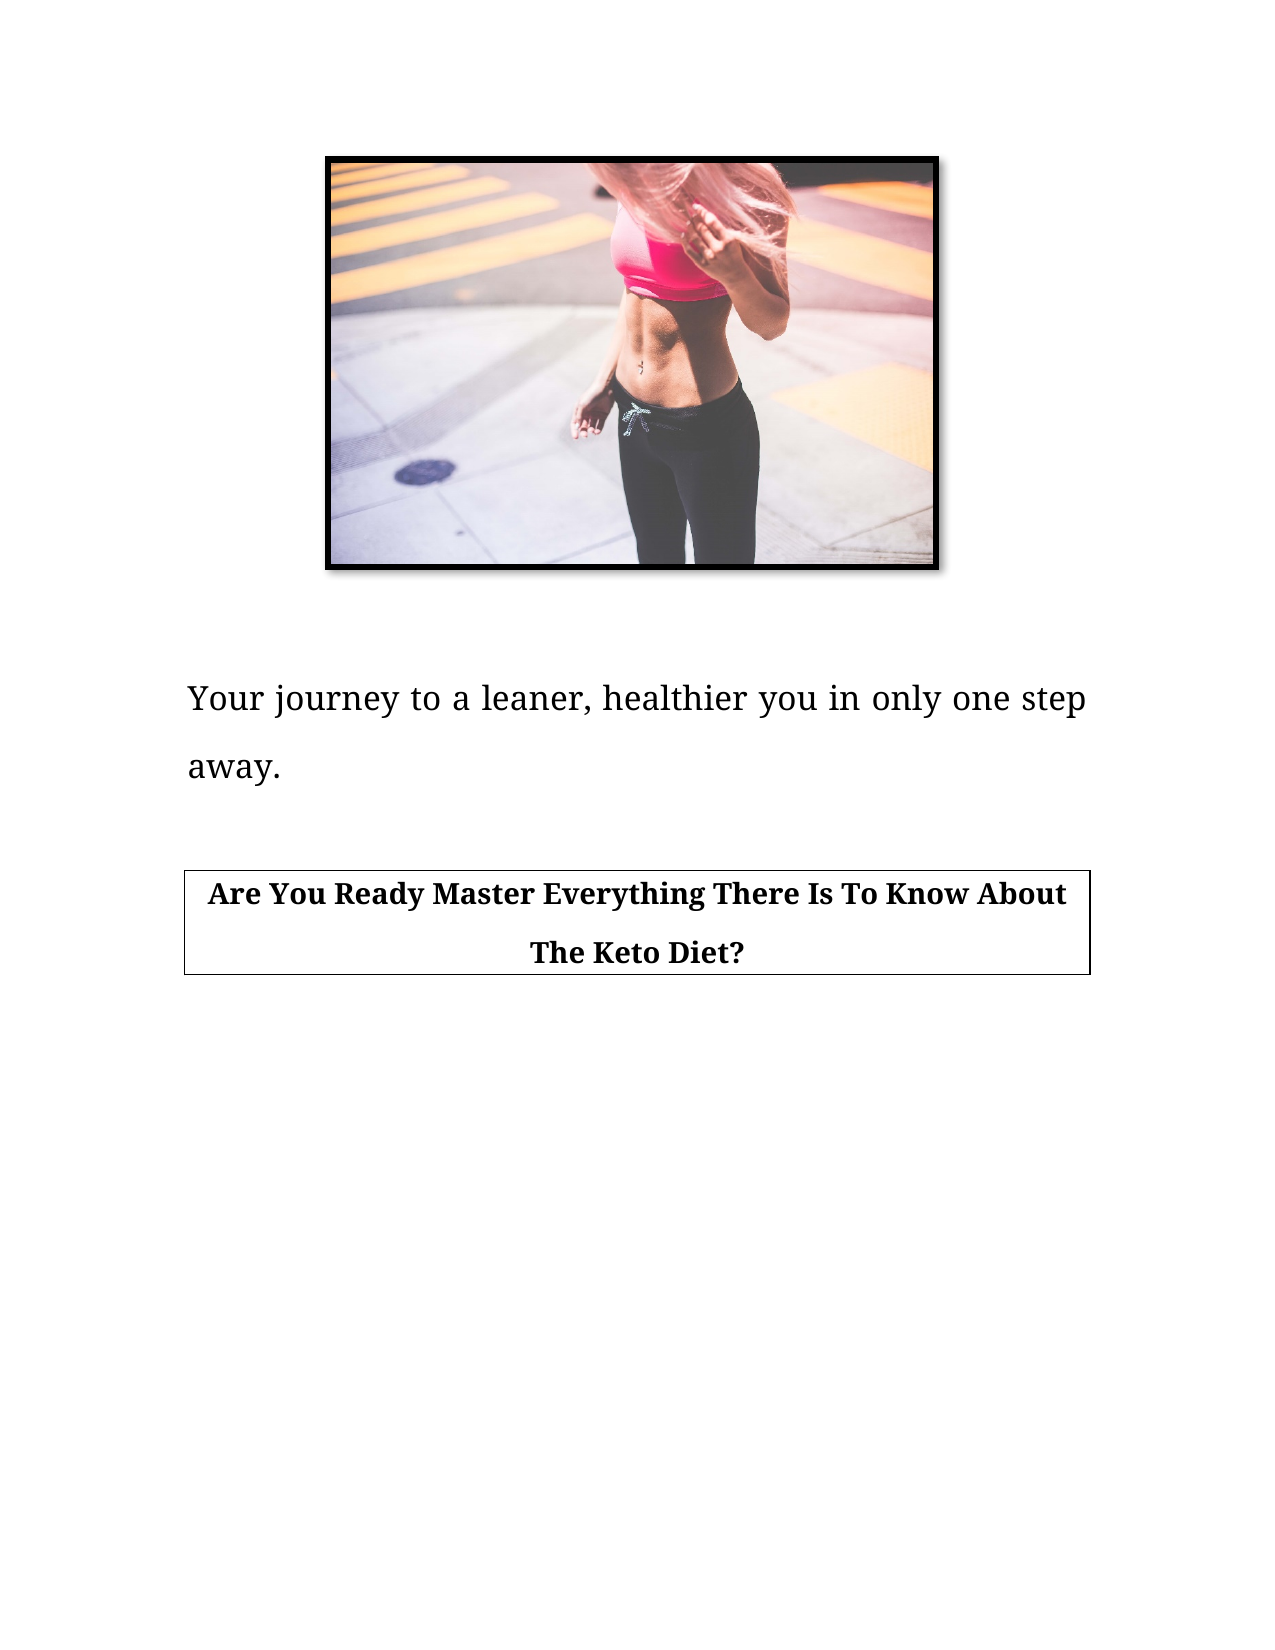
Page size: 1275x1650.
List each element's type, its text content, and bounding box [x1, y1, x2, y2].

text Are You Ready Master Everything There Is To Know About The Keto Diet? [185, 871, 1089, 974]
text Your journey to a leaner, healthier you in only one step away. [187, 674, 1087, 788]
picture [331, 163, 933, 564]
